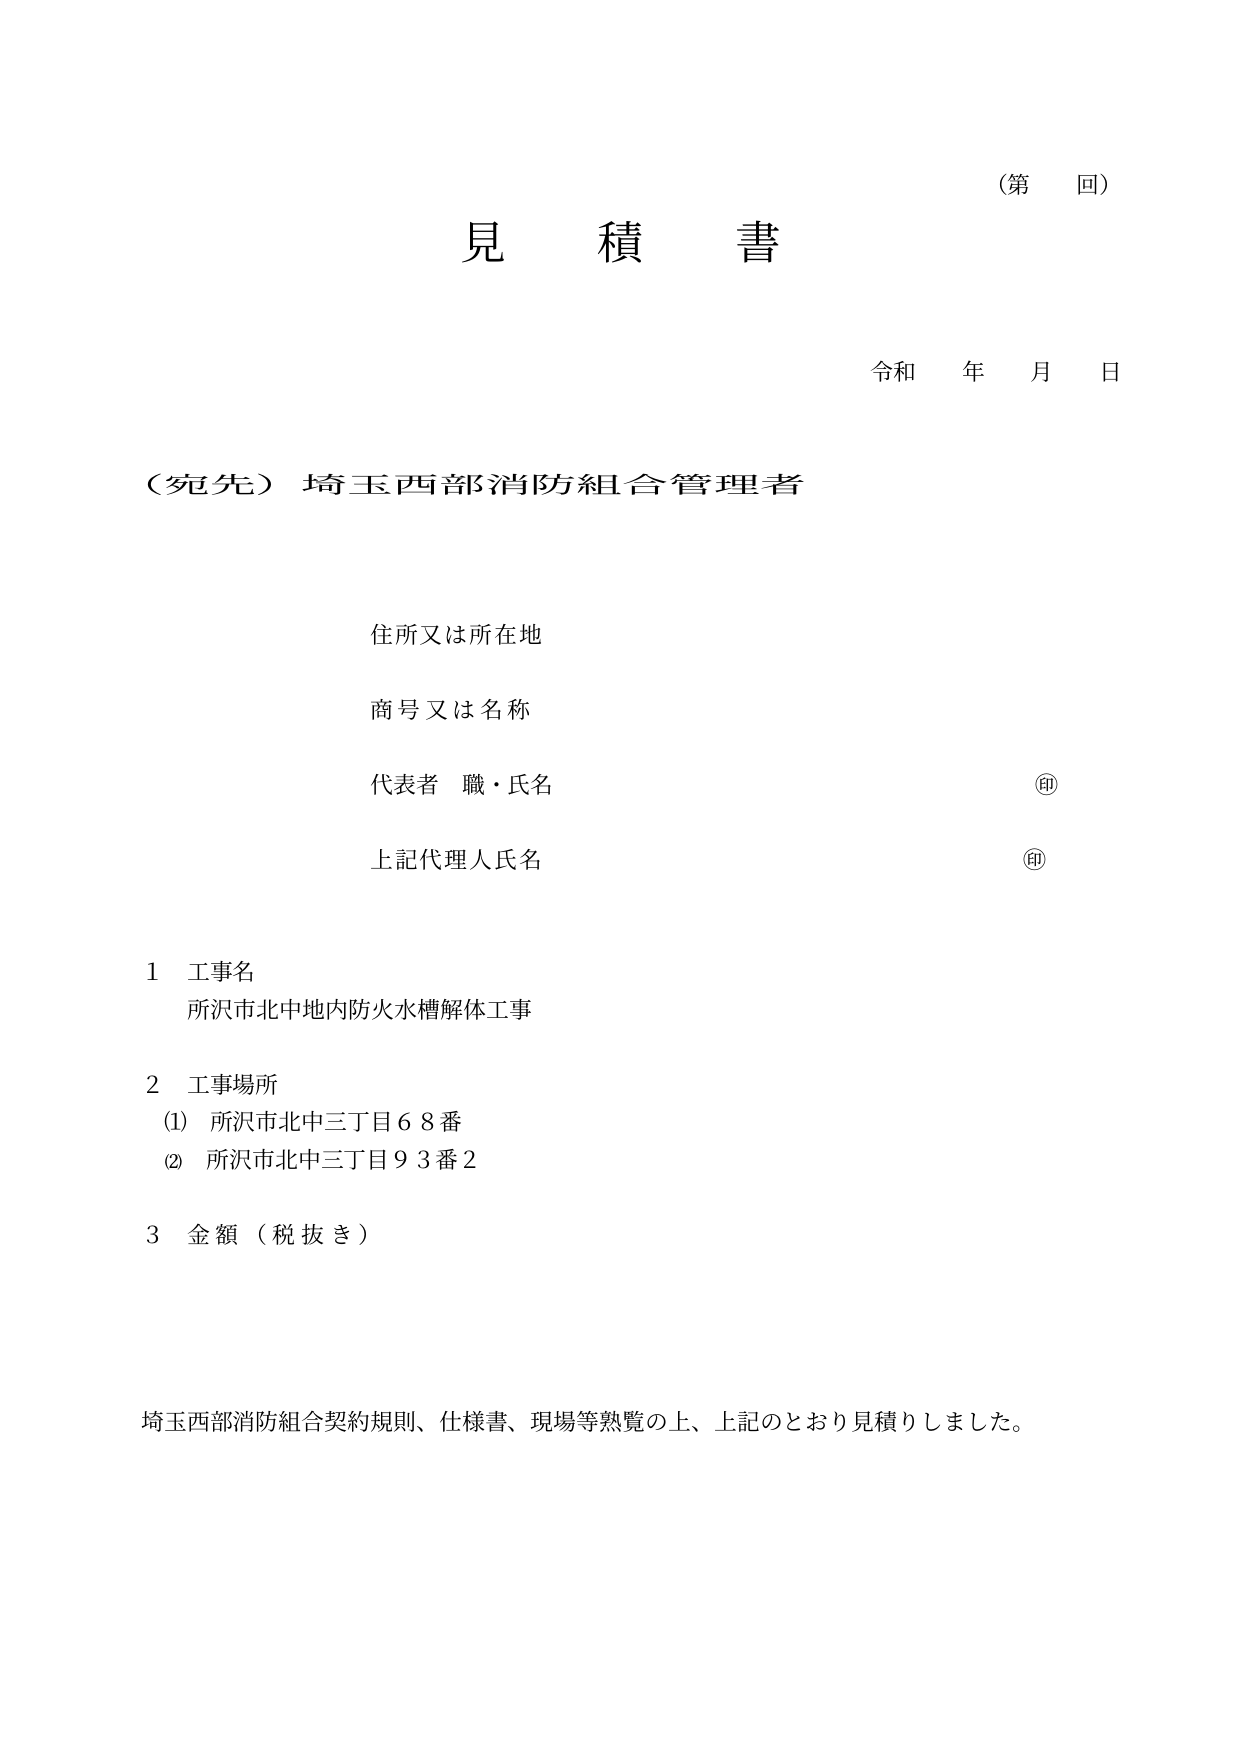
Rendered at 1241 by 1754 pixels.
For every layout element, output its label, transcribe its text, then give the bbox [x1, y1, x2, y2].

text 上記代理人氏名 ㊞ [118, 839, 1122, 877]
text 代表者 職・氏名 ㊞ [118, 764, 1122, 802]
text ⑴ 所沢市北中三丁目６８番 [118, 1102, 1122, 1139]
text ⑵ 所沢市北中三丁目９３番２ [118, 1139, 1122, 1177]
text ３ 金額（税抜き） [118, 1214, 1122, 1252]
text 所沢市北中地内防火水槽解体工事 [118, 989, 1122, 1027]
text 見 積 書 [118, 202, 1122, 277]
text （第 回） [118, 164, 1122, 202]
text 住所又は所在地 [118, 614, 1122, 652]
text ２ 工事場所 [118, 1064, 1122, 1102]
text 令和 年 月 日 [118, 352, 1122, 389]
text 商号又は名称 [118, 689, 1122, 727]
text 埼玉西部消防組合契約規則、仕様書、現場等熟覧の上、上記のとおり見積りしました。 [118, 1402, 1122, 1439]
text １ 工事名 [118, 952, 1122, 989]
text （宛先）埼玉西部消防組合管理者 [118, 464, 1122, 502]
